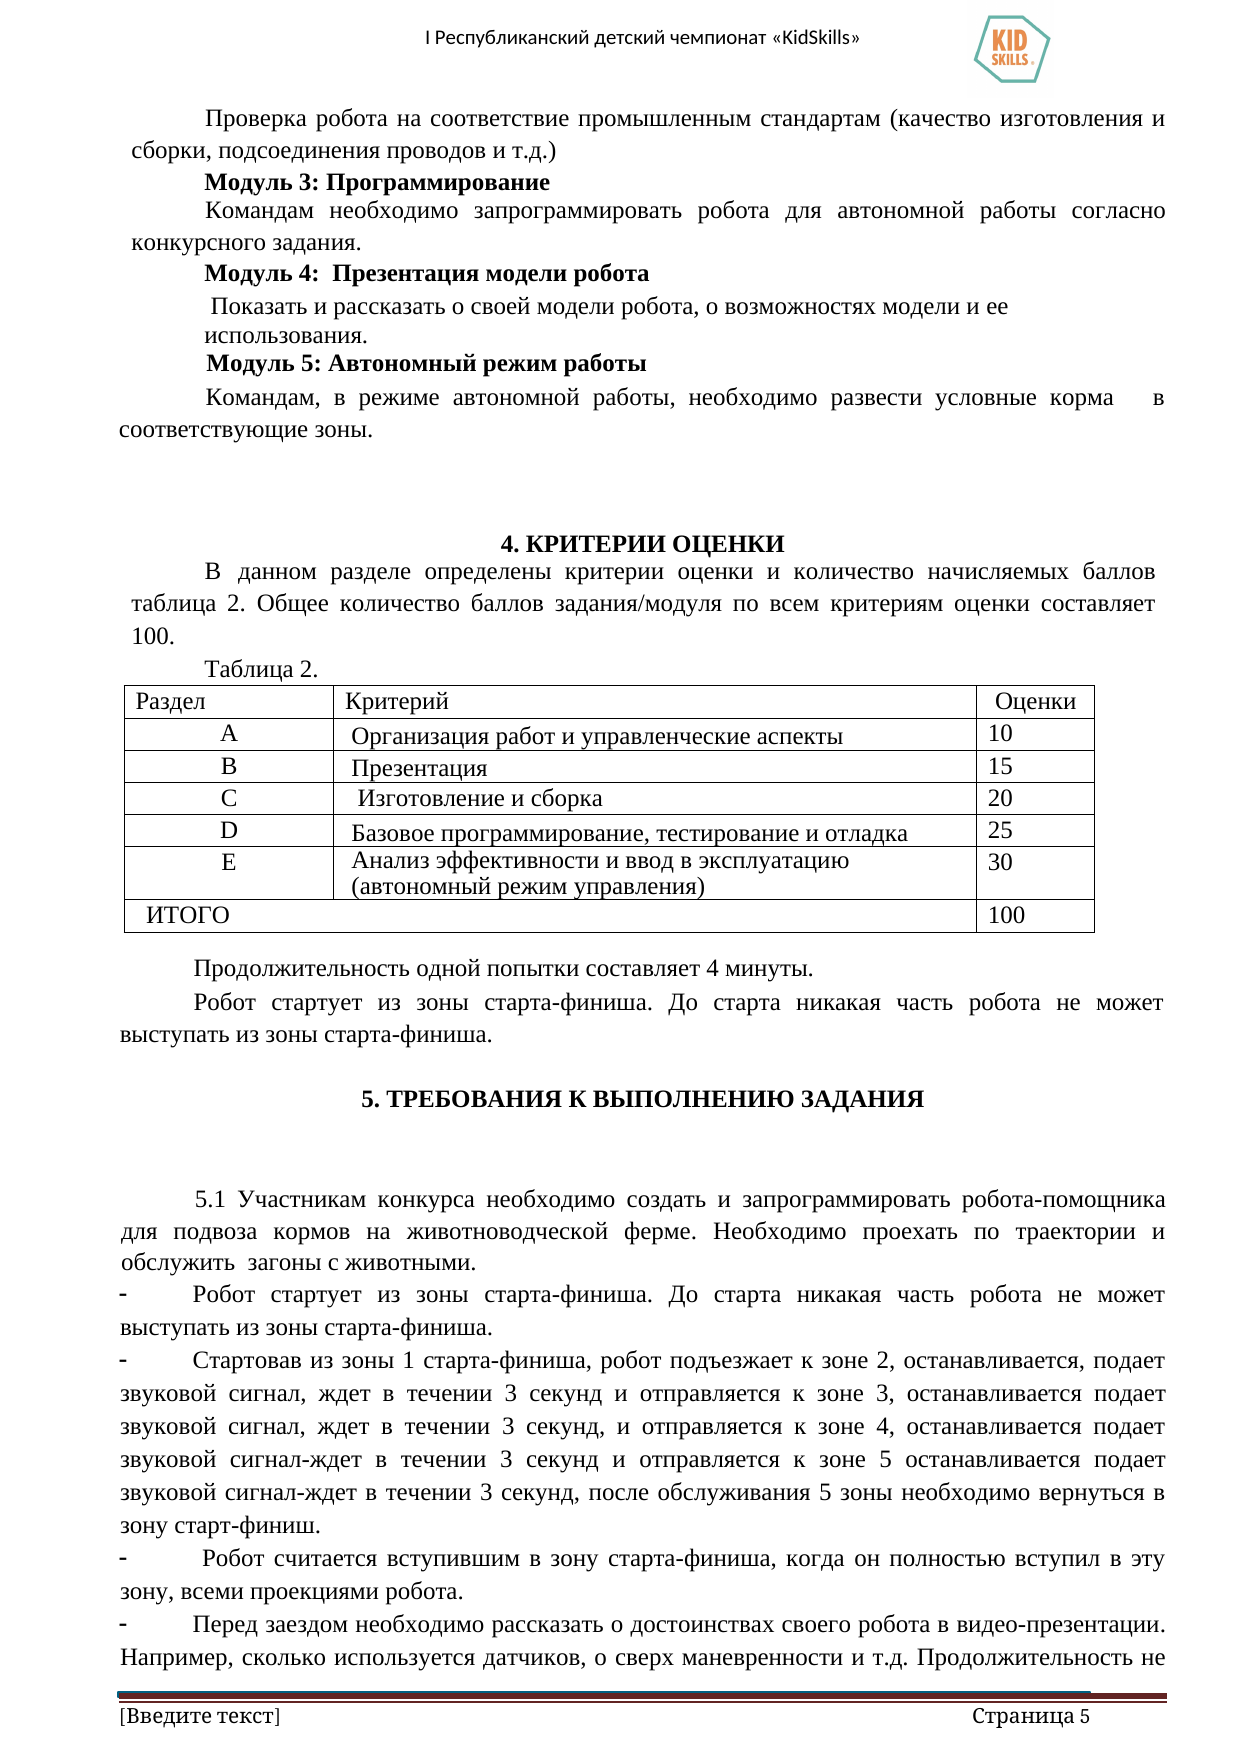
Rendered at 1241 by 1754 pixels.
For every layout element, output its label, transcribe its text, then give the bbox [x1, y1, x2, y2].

table_header Критерий [334, 686, 976, 717]
table_cell E [125, 847, 333, 899]
text 5.1 Участникам конкурса необходимо создать и запрограммировать робота-помощника для подвоза кормов на животноводческой ферме. Необходимо проехать по траектории и обслужить загоны с животными. [121, 1184, 1167, 1276]
text 4. КРИТЕРИИ ОЦЕНКИ [119, 537, 708, 556]
table_cell Базовое программирование, тестирование и отладка [334, 815, 976, 846]
text 5. ТРЕБОВАНИЯ К ВЫПОЛнЕНИЮ ЗАДАНИЯ [119, 1084, 1167, 1112]
table_header Раздел [125, 686, 333, 717]
text Показать и рассказать о своей модели робота, о возможностях модели и ее использования. [204, 291, 1167, 348]
text Модуль 3: Программирование [204, 167, 1167, 195]
table_cell 100 [977, 900, 1094, 932]
text Проверка робота на соответствие промышленным стандартам (качество изготовления и сборки, подсоединения проводов и т.д.) [131, 103, 1167, 164]
table_cell 30 [977, 847, 1094, 899]
table_header Оценки [977, 686, 1094, 717]
table_cell С [125, 783, 333, 814]
list Робот считается вступившим в зону старта-финиша, когда он полностью вступил в эту зону, всеми проекциями робота. [119, 1543, 1167, 1605]
table_cell D [125, 815, 333, 846]
table_cell ИТОГО [125, 900, 976, 932]
table_cell Анализ эффективности и ввод в эксплуатацию (автономный режим управления) [334, 847, 976, 899]
table_cell 20 [977, 783, 1094, 814]
list Стартовав из зоны 1 старта-финиша, робот подъезжает к зоне 2, останавливается, подает звуковой сигнал, ждет в течении 3 секунд и отправляется к зоне 3, останавливается подает звуковой сигнал, ждет в течении 3 секунд, и отправляется к зоне 4, останавливается подает звуковой сигнал-ждет в течении 3 секунд и отправляется к зоне 5 останавливается подает звуковой сигнал-ждет в течении 3 секунд, после обслуживания 5 зоны необходимо вернуться в зону старт-финиш. [119, 1345, 1167, 1539]
table_cell Презентация [334, 751, 976, 782]
table_cell Организация работ и управленческие аспекты [334, 719, 976, 750]
table_cell 15 [977, 751, 1094, 782]
text Таблица 2. [204, 654, 1167, 682]
text Командам, в режиме автономной работы, необходимо развести условные корма в соответствующие зоны. [119, 382, 1167, 443]
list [119, 1609, 1167, 1671]
table_cell В [125, 751, 333, 782]
table_cell 10 [977, 719, 1094, 750]
text Командам необходимо запрограммировать робота для автономной работы согласно конкурсного задания. [131, 195, 1167, 256]
table_cell Изготовление и сборка [334, 783, 976, 814]
text Продолжительность одной попытки составляет 4 минуты. [119, 953, 1167, 982]
table_cell А [125, 719, 333, 750]
picture [966, 0, 1054, 97]
list данном разделе определены критерии оценки и количество начисляемых баллов таблица 2. Общее количество баллов задания/модуля по всем критериям оценки составляет 100. [131, 556, 1156, 649]
text Модуль 4: Презентация модели робота [204, 258, 1167, 287]
text Модуль 5: Автономный режим работы [119, 348, 1167, 377]
list Робот стартует из зоны старта-финиша. До старта никакая часть робота не может выступать из зоны старта-финиша. [119, 1279, 1167, 1341]
table_cell 25 [977, 815, 1094, 846]
text 4. КРИТЕРИИ ОЦЕНКИ [708, 537, 1167, 556]
text Робот стартует из зоны старта-финиша. До старта никакая часть робота не может выступать из зоны старта-финиша. [119, 987, 1164, 1048]
